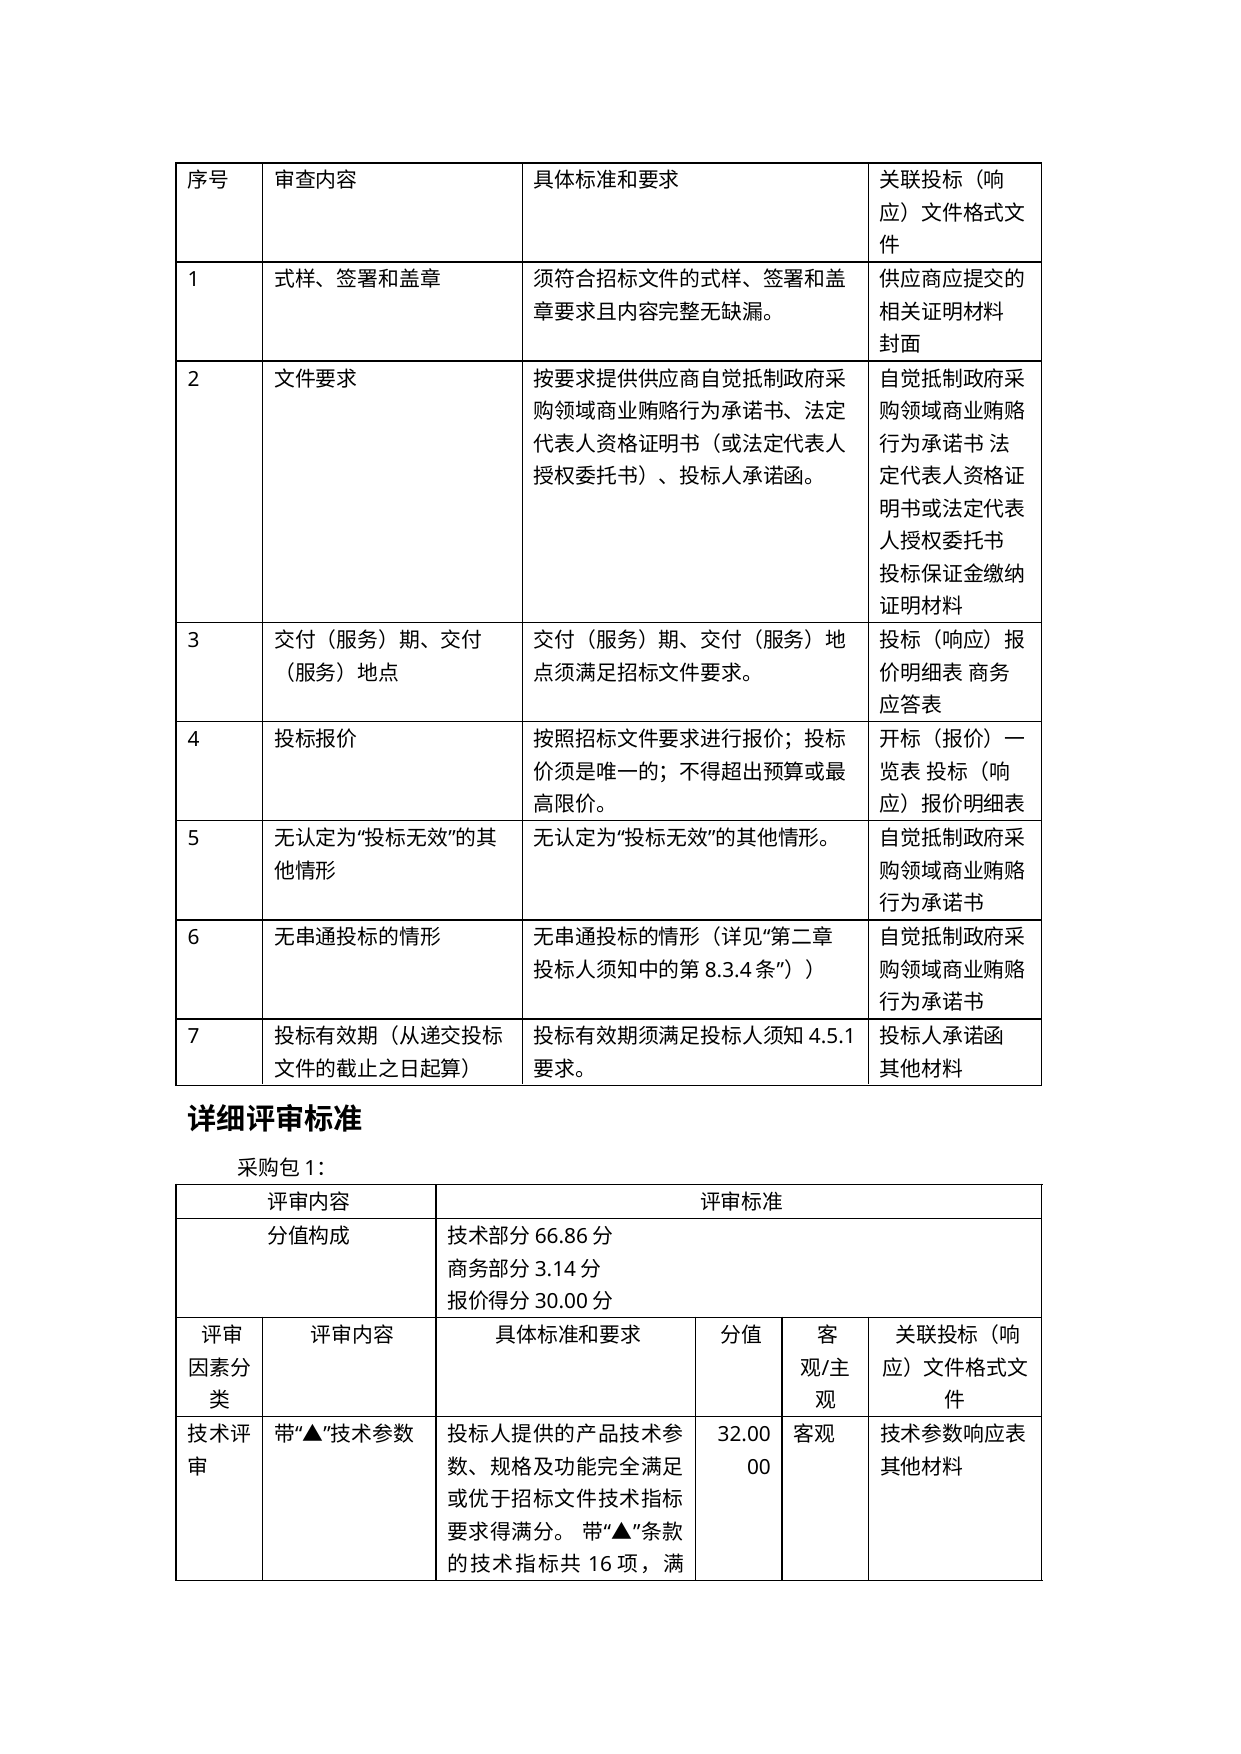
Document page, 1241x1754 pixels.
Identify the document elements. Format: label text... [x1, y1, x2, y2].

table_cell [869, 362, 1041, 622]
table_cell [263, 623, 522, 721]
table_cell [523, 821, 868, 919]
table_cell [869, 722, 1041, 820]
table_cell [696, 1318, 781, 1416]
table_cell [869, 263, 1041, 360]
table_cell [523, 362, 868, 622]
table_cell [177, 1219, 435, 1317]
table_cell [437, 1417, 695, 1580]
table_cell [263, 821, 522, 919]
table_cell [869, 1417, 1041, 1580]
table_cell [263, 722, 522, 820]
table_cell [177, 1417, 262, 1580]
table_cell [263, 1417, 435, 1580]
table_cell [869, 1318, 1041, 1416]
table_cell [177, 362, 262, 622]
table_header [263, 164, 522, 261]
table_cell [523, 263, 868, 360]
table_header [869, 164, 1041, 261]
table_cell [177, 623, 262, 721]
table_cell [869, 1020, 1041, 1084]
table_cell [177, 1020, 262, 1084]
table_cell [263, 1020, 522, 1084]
text 采购包1： [187, 1151, 1053, 1183]
text 详细评审标准 [187, 1086, 1053, 1151]
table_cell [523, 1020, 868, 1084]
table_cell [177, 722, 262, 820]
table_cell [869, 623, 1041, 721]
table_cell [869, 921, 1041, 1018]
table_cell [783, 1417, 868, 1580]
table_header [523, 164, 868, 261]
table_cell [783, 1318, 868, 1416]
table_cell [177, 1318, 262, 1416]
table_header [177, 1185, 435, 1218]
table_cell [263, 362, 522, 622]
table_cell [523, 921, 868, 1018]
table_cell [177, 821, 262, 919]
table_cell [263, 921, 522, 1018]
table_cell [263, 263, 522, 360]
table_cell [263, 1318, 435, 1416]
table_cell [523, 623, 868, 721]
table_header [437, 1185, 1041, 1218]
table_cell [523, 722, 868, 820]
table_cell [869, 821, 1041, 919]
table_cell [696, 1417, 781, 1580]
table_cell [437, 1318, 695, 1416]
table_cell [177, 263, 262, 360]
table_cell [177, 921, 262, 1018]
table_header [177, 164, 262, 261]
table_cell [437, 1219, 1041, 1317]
